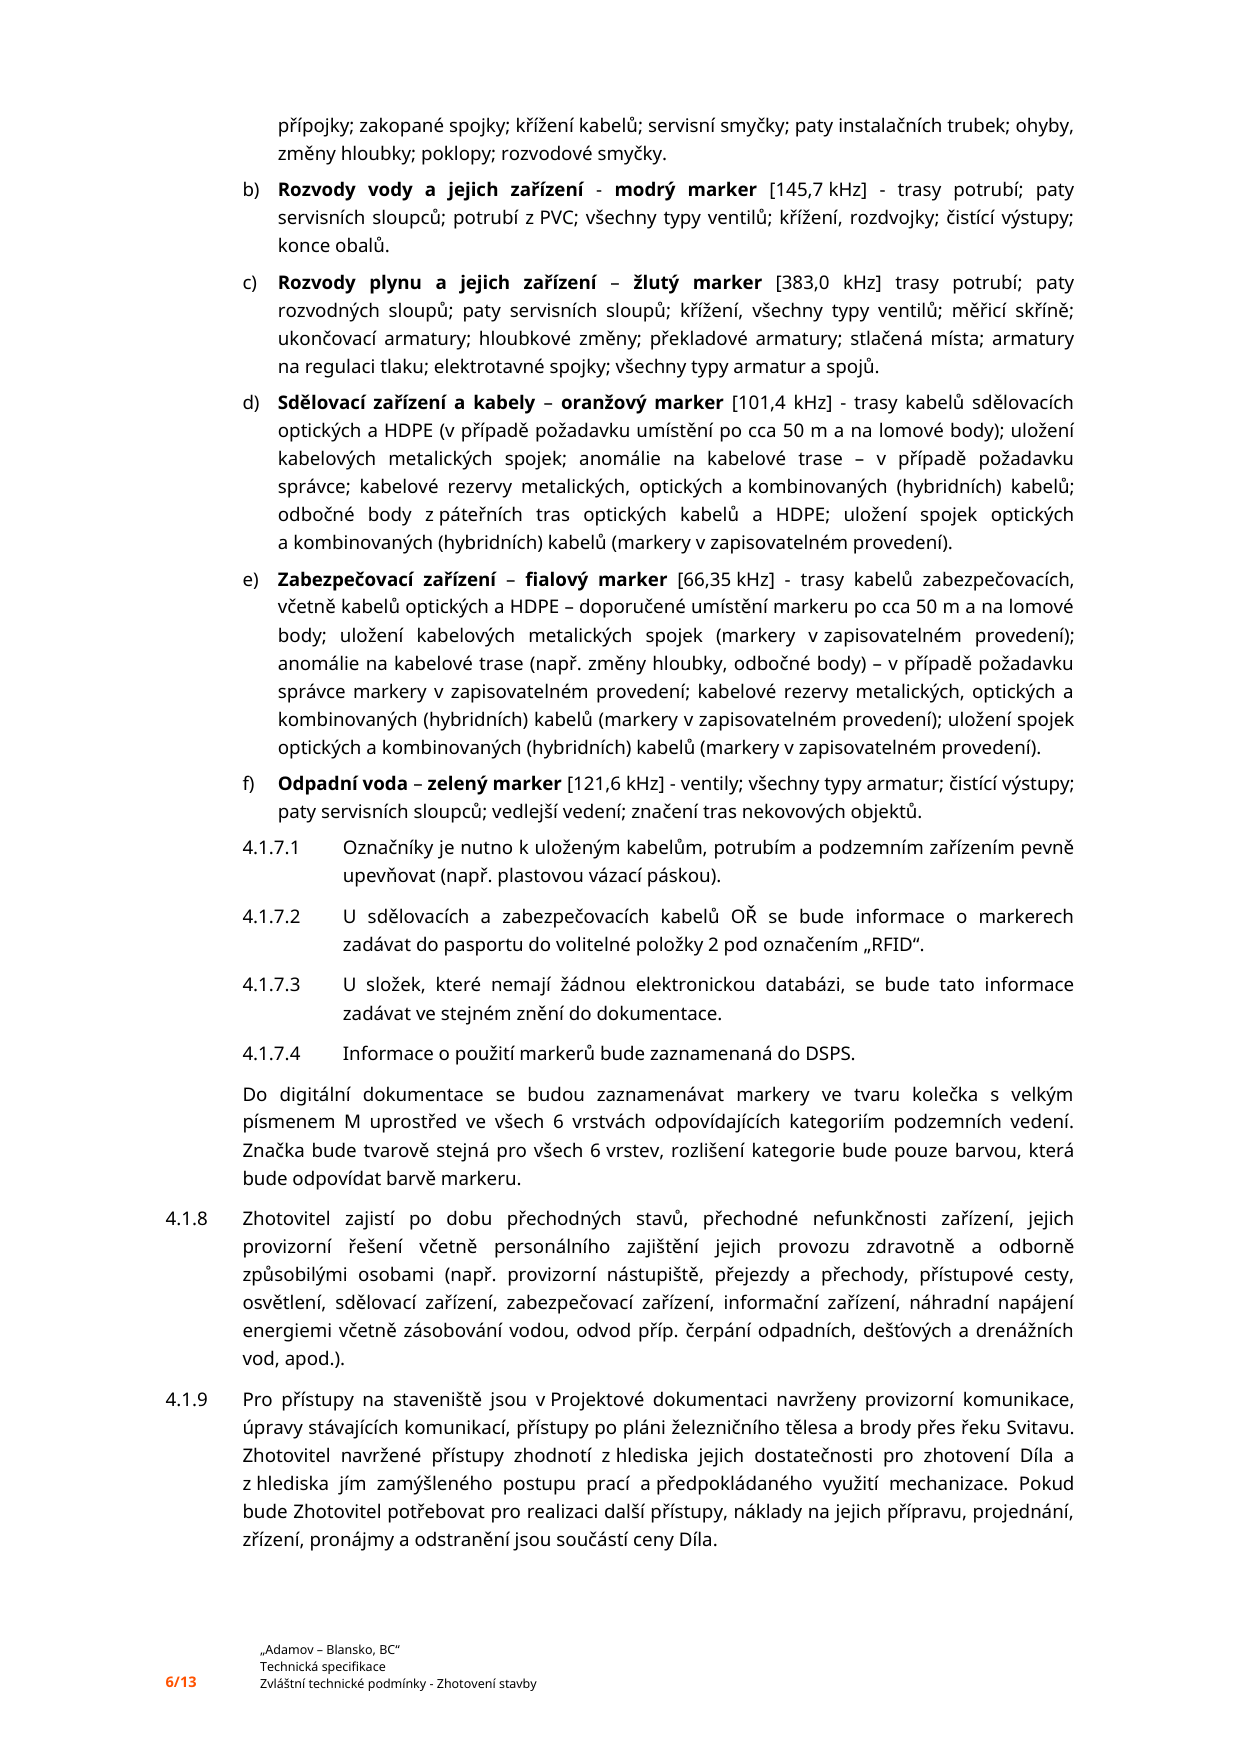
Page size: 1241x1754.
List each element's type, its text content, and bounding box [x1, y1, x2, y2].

text Do digitální dokumentace se budou zaznamenávat markery ve tvaru kolečka s velkým písmenem M uprostřed ve všech 6 vrstvách odpovídajících kategoriím podzemních vedení. Značka bude tvarově stejná pro všech 6 vrstev, rozlišení kategorie bude pouze barvou, která bude odpovídat barvě markeru. [242, 1081, 1075, 1190]
list Pro přístupy na staveniště jsou v Projektové dokumentaci navrženy provizorní komunikace, úpravy stávajících komunikací, přístupy po pláni železničního tělesa a brody přes řeku Svitavu. Zhotovitel navržené přístupy zhodnotí z hlediska jejich dostatečnosti pro zhotovení Díla a z hlediska jím zamýšleného postupu prací a předpokládaného využití mechanizace. Pokud bude Zhotovitel potřebovat pro realizaci další přístupy, náklady na jejich přípravu, projednání, zřízení, pronájmy a odstranění jsou součástí ceny Díla. [165, 1386, 1075, 1552]
list Informace o použití markerů bude zaznamenaná do DSPS. [242, 1040, 1075, 1066]
list Sdělovací zařízení a kabely – oranžový marker [101,4 kHz] - trasy kabelů sdělovacích optických a HDPE (v případě požadavku umístění po cca 50 m a na lomové body); uložení kabelových metalických spojek; anomálie na kabelové trase – v případě požadavku správce; kabelové rezervy metalických, optických a kombinovaných (hybridních) kabelů; odbočné body z páteřních tras optických kabelů a HDPE; uložení spojek optických a kombinovaných (hybridních) kabelů (markery v zapisovatelném provedení). [242, 389, 1075, 555]
list Zabezpečovací zařízení – fialový marker [66,35 kHz] - trasy kabelů zabezpečovacích, včetně kabelů optických a HDPE – doporučené umístění markeru po cca 50 m a na lomové body; uložení kabelových metalických spojek (markery v zapisovatelném provedení); anomálie na kabelové trase (např. změny hloubky, odbočné body) – v případě požadavku správce markery v zapisovatelném provedení; kabelové rezervy metalických, optických a kombinovaných (hybridních) kabelů (markery v zapisovatelném provedení); uložení spojek optických a kombinovaných (hybridních) kabelů (markery v zapisovatelném provedení). [242, 566, 1075, 759]
list Odpadní voda – zelený marker [121,6 kHz] - ventily; všechny typy armatur; čistící výstupy; paty servisních sloupců; vedlejší vedení; značení tras nekovových objektů. [242, 770, 1075, 824]
list Označníky je nutno k uloženým kabelům, potrubím a podzemním zařízením pevně upevňovat (např. plastovou vázací páskou). [242, 835, 1075, 888]
list U složek, které nemají žádnou elektronickou databázi, se bude tato informace zadávat ve stejném znění do dokumentace. [242, 972, 1075, 1025]
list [242, 112, 1075, 166]
list Zhotovitel zajistí po dobu přechodných stavů, přechodné nefunkčnosti zařízení, jejich provizorní řešení včetně personálního zajištění jejich provozu zdravotně a odborně způsobilými osobami (např. provizorní nástupiště, přejezdy a přechody, přístupové cesty, osvětlení, sdělovací zařízení, zabezpečovací zařízení, informační zařízení, náhradní napájení energiemi včetně zásobování vodou, odvod příp. čerpání odpadních, dešťových a drenážních vod, apod.). [165, 1205, 1075, 1371]
list U sdělovacích a zabezpečovacích kabelů OŘ se bude informace o markerech zadávat do pasportu do volitelné položky 2 pod označením „RFID“. [242, 903, 1075, 957]
list Rozvody vody a jejich zařízení - modrý marker [145,7 kHz] - trasy potrubí; paty servisních sloupců; potrubí z PVC; všechny typy ventilů; křížení, rozdvojky; čistící výstupy; konce obalů. [242, 177, 1075, 258]
list Rozvody plynu a jejich zařízení – žlutý marker [383,0 kHz] trasy potrubí; paty rozvodných sloupů; paty servisních sloupů; křížení, všechny typy ventilů; měřicí skříně; ukončovací armatury; hloubkové změny; překladové armatury; stlačená místa; armatury na regulaci tlaku; elektrotavné spojky; všechny typy armatur a spojů. [242, 269, 1075, 378]
